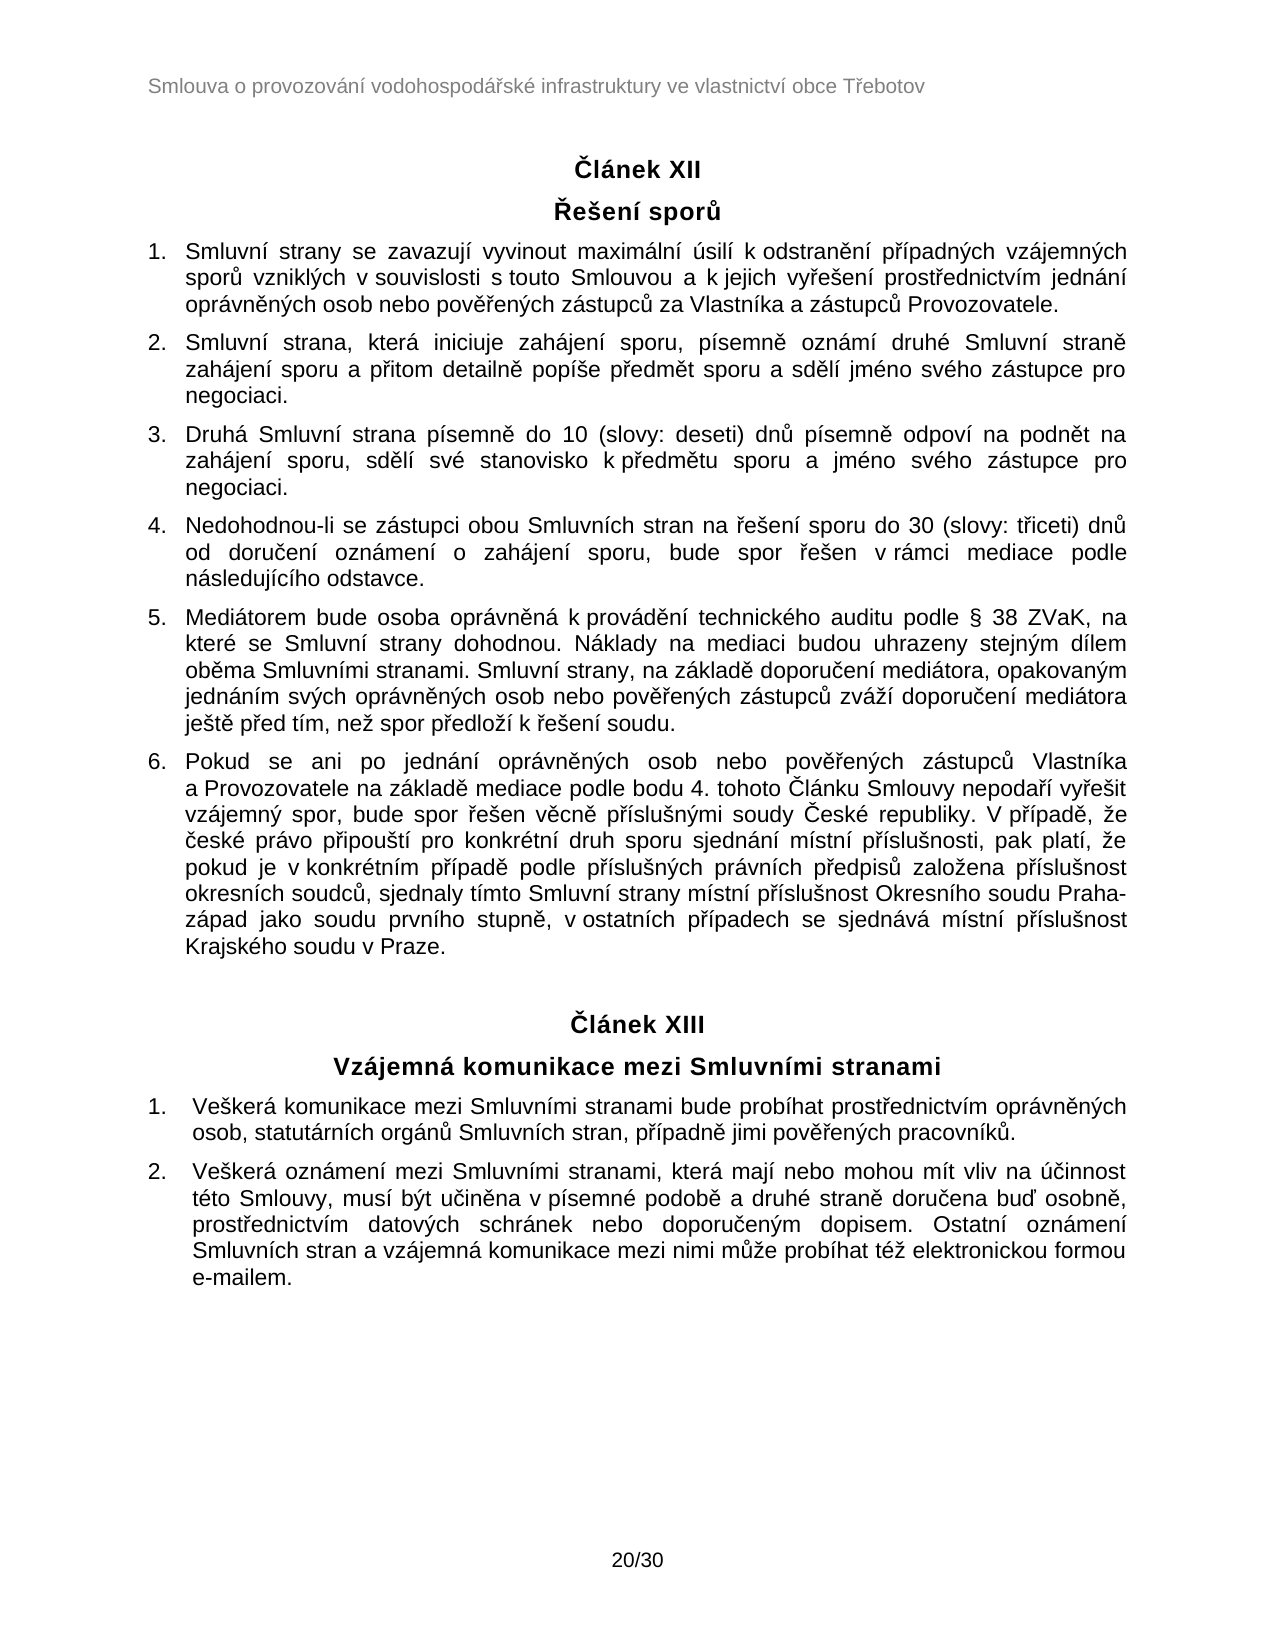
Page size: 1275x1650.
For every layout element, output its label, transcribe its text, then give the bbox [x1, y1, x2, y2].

list Smluvní strany se zavazují vyvinout maximální úsilí k odstranění případných vzájemných sporů vzniklých v souvislosti s touto Smlouvou a k jejich vyřešení prostřednictvím jednání oprávněných osob nebo pověřených zástupců za Vlastníka a zástupců Provozovatele. [148, 238, 1127, 317]
list Veškerá oznámení mezi Smluvními stranami, která mají nebo mohou mít vliv na účinnost této Smlouvy, musí být učiněna v písemné podobě a druhé straně doručena buď osobně, prostřednictvím datových schránek nebo doporučeným dopisem. Ostatní oznámení Smluvních stran a vzájemná komunikace mezi nimi může probíhat též elektronickou formou e-mailem. [148, 1158, 1127, 1290]
list Pokud se ani po jednání oprávněných osob nebo pověřených zástupců Vlastníka a Provozovatele na základě mediace podle bodu 4. tohoto Článku Smlouvy nepodaří vyřešit vzájemný spor, bude spor řešen věcně příslušnými soudy České republiky. V případě, že české právo připouští pro konkrétní druh sporu sjednání místní příslušnosti, pak platí, že pokud je v konkrétním případě podle příslušných právních předpisů založena příslušnost okresních soudců, sjednaly tímto Smluvní strany místní příslušnost Okresního soudu Praha-západ jako soudu prvního stupně, v ostatních případech se sjednává místní příslušnost Krajského soudu v Praze. [148, 748, 1127, 959]
list Smluvní strana, která iniciuje zahájení sporu, písemně oznámí druhé Smluvní straně zahájení sporu a přitom detailně popíše předmět sporu a sdělí jméno svého zástupce pro negociaci. [148, 329, 1127, 408]
list Mediátorem bude osoba oprávněná k provádění technického auditu podle § 38 ZVaK, na které se Smluvní strany dohodnou. Náklady na mediaci budou uhrazeny stejným dílem oběma Smluvními stranami. Smluvní strany, na základě doporučení mediátora, opakovaným jednáním svých oprávněných osob nebo pověřených zástupců zváží doporučení mediátora ještě před tím, než spor předloží k řešení soudu. [148, 604, 1127, 736]
subtitle Článek XII [148, 155, 1127, 184]
subtitle Vzájemná komunikace mezi Smluvními stranami [148, 1052, 1127, 1081]
subtitle Řešení sporů [148, 197, 1127, 225]
subtitle Článek XIII [148, 1011, 1127, 1039]
list Druhá Smluvní strana písemně do 10 (slovy: deseti) dnů písemně odpoví na podnět na zahájení sporu, sdělí své stanovisko k předmětu sporu a jméno svého zástupce pro negociaci. [148, 421, 1127, 500]
list Nedohodnou-li se zástupci obou Smluvních stran na řešení sporu do 30 (slovy: třiceti) dnů od doručení oznámení o zahájení sporu, bude spor řešen v rámci mediace podle následujícího odstavce. [148, 512, 1127, 592]
list Veškerá komunikace mezi Smluvními stranami bude probíhat prostřednictvím oprávněných osob, statutárních orgánů Smluvních stran, případně jimi pověřených pracovníků. [148, 1093, 1127, 1146]
